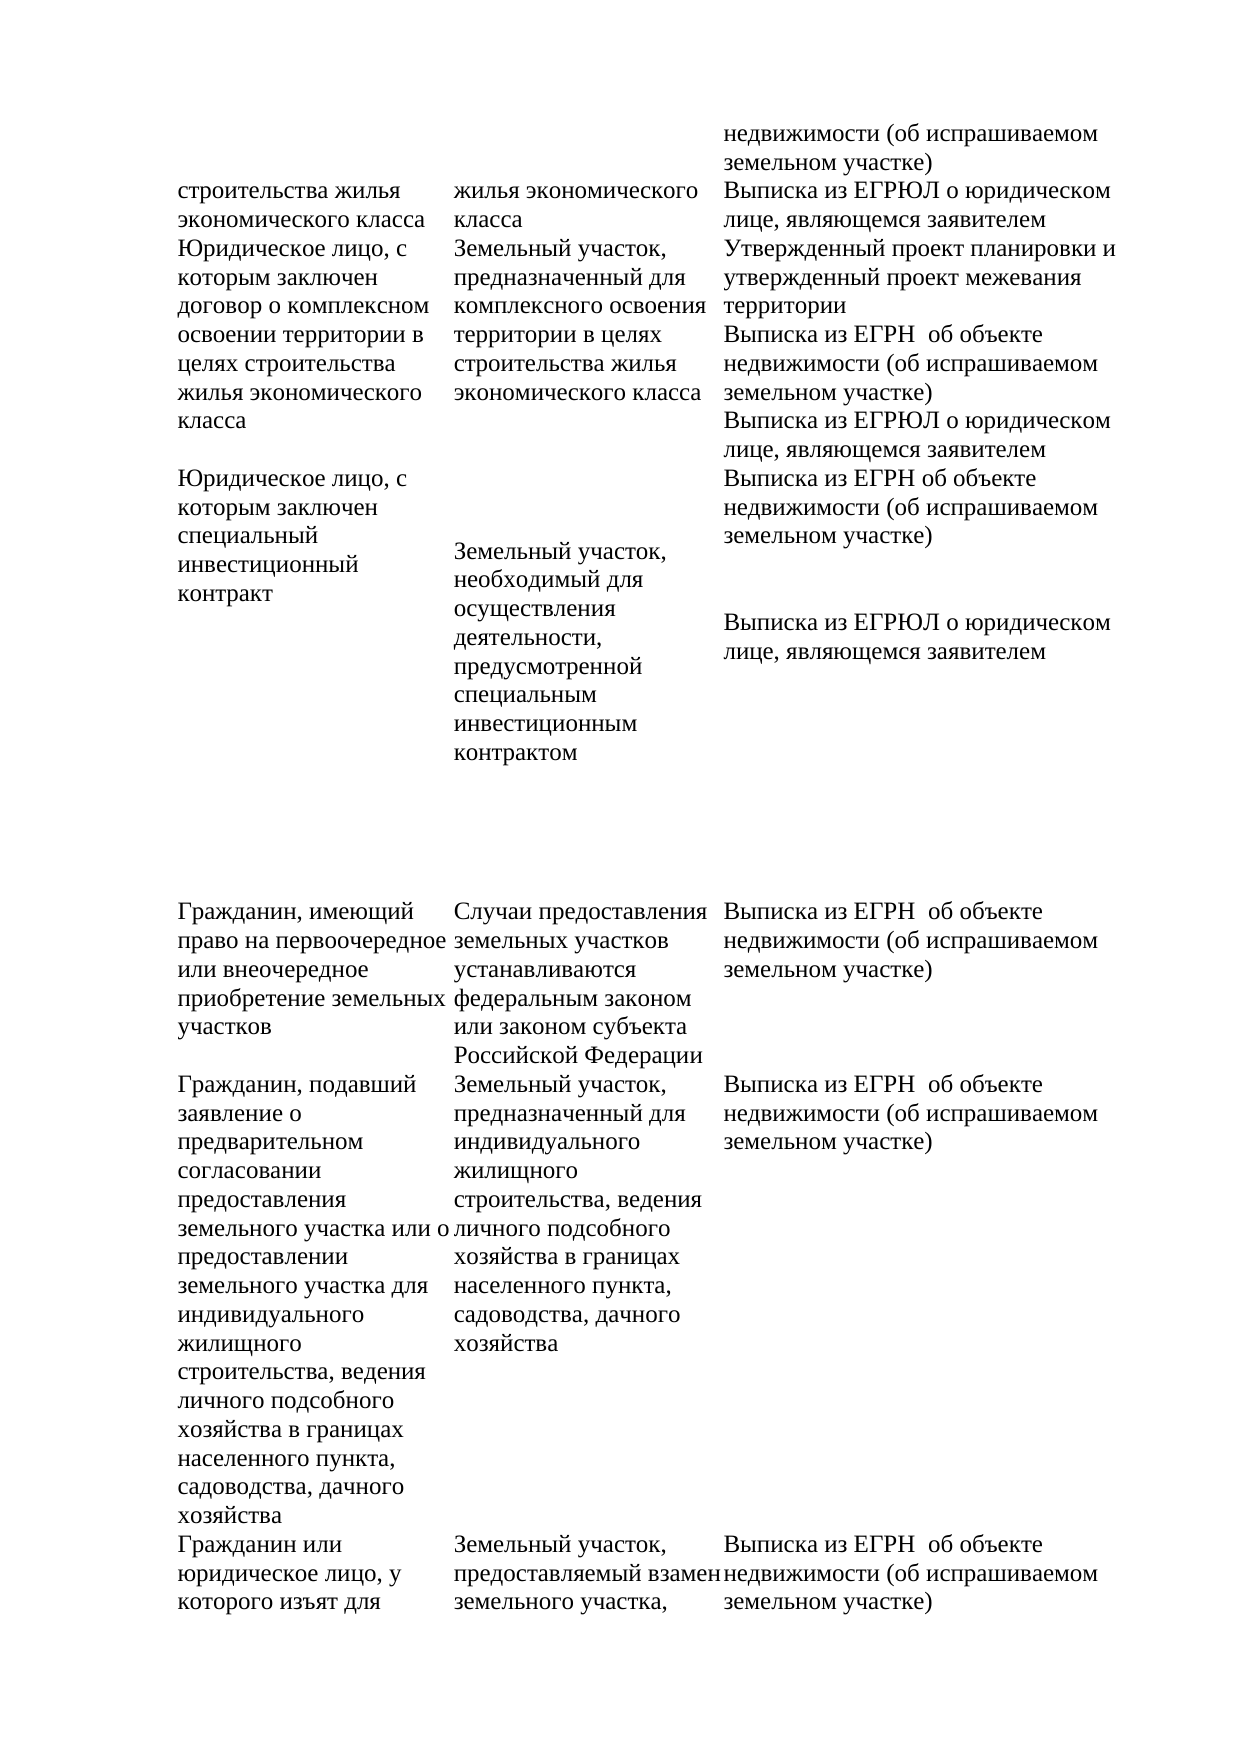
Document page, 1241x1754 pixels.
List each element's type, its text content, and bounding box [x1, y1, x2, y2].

table_cell Юридическое лицо, с которым заключен специальный инвестиционный контракт [177, 463, 453, 896]
table_cell Земельный участок, предназначенный для комплексного освоения территории в целях строительства жилья экономического класса [454, 233, 723, 463]
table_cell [723, 118, 1152, 176]
table_cell Гражданин, подавший заявление о предварительном согласовании предоставления земельного участка или о предоставлении земельного участка для индивидуального жилищного строительства, ведения личного подсобного хозяйства в границах населенного пункта, садоводства, дачного хозяйства [177, 1069, 453, 1529]
table_cell Выписка из ЕГРН об объекте недвижимости (об испрашиваемом земельном участке) [723, 319, 1152, 406]
table_cell Выписка из ЕГРН об объекте недвижимости (об испрашиваемом земельном участке) [723, 1069, 1152, 1529]
table_cell Выписка из ЕГРН об объекте недвижимости (об испрашиваемом земельном участке) [723, 463, 1152, 607]
table_cell Случаи предоставления земельных участков устанавливаются федеральным законом или законом субъекта Российской Федерации [454, 896, 723, 1069]
table_cell Выписка из ЕГРЮЛ о юридическом лице, являющемся заявителем [723, 176, 1152, 233]
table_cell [723, 233, 1152, 319]
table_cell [454, 1529, 723, 1615]
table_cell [177, 1529, 453, 1615]
table_cell Выписка из ЕГРН об объекте недвижимости (об испрашиваемом земельном участке) [723, 1529, 1152, 1615]
table_cell Выписка из ЕГРЮЛ о юридическом лице, являющемся заявителем [723, 406, 1152, 463]
table_cell Выписка из ЕГРН об объекте недвижимости (об испрашиваемом земельном участке) [723, 896, 1152, 1069]
table_cell Выписка из ЕГРЮЛ о юридическом лице, являющемся заявителем [723, 607, 1152, 896]
table_cell Земельный участок, предназначенный для индивидуального жилищного строительства, ведения личного подсобного хозяйства в границах населенного пункта, садоводства, дачного хозяйства [454, 1069, 723, 1529]
table_cell Юридическое лицо, с которым заключен договор о комплексном освоении территории в целях строительства жилья экономического класса [177, 233, 453, 463]
table_cell Земельный участок, необходимый для осуществления деятельности, предусмотренной специальным инвестиционным контрактом [454, 463, 723, 896]
table_cell Гражданин, имеющий право на первоочередное или внеочередное приобретение земельных участков [177, 896, 453, 1069]
